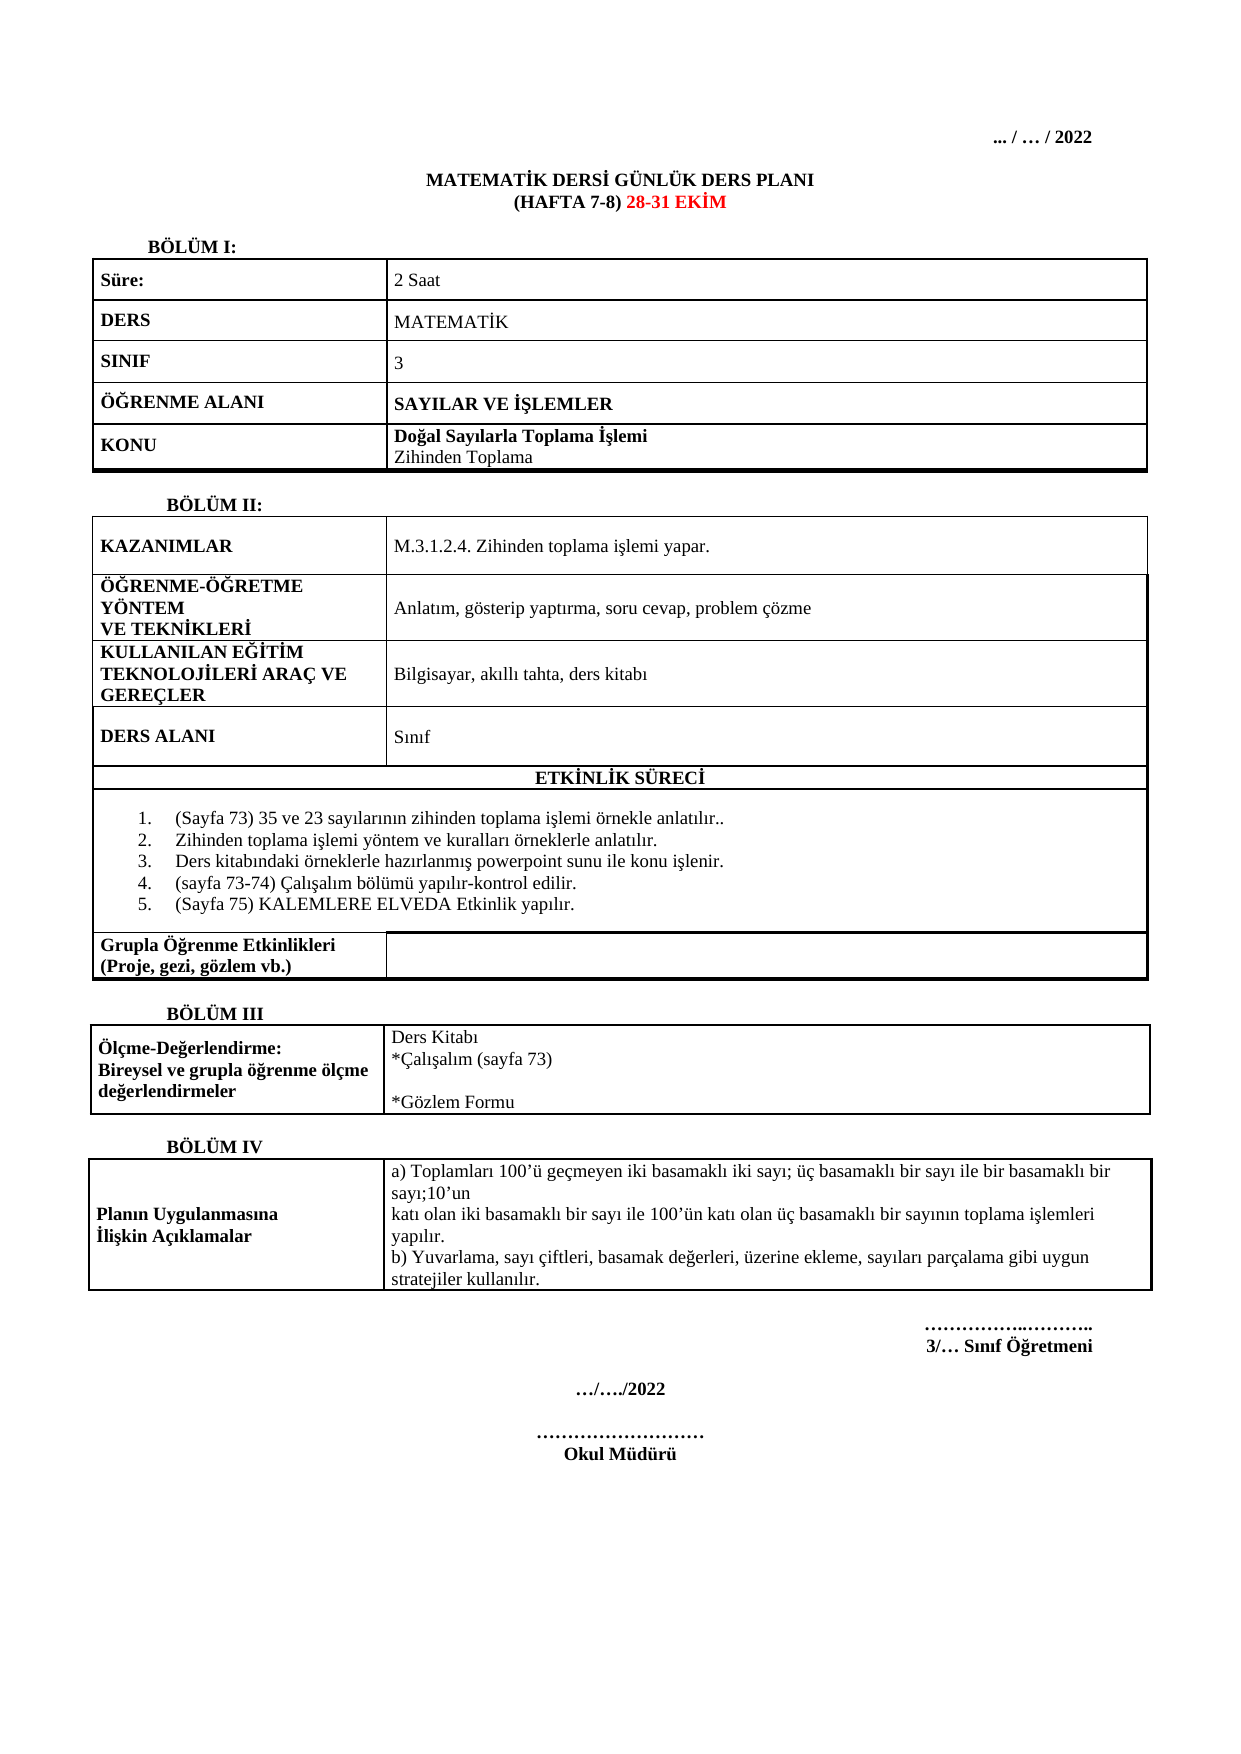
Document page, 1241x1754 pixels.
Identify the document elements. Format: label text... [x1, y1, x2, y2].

table_header Ders Kitabı *Çalışalım (sayfa 73) *Gözlem Formu [385, 1026, 1149, 1113]
table_cell KULLANILAN EĞİTİM TEKNOLOJİLERİ ARAÇ VE GEREÇLER [93, 641, 386, 706]
table_header Süre: [94, 260, 386, 299]
table_cell MATEMATİK [388, 301, 1146, 340]
table_header 2 Saat [388, 260, 1146, 299]
table_cell ÖĞRENME-ÖĞRETME YÖNTEM VE TEKNİKLERİ [93, 575, 386, 640]
text Okul Müdürü [148, 1442, 1092, 1464]
table_cell 3 [388, 341, 1146, 382]
table_cell Sınıf [387, 707, 1146, 765]
subtitle BÖLÜM IV [148, 1136, 1092, 1158]
table_cell Doğal Sayılarla Toplama İşlemi Zihinden Toplama [388, 425, 1146, 468]
table_cell Grupla Öğrenme Etkinlikleri (Proje, gezi, gözlem vb.) [94, 933, 386, 977]
table_header a) Toplamları 100’ü geçmeyen iki basamaklı iki sayı; üç basamaklı bir sayı ile bir basamaklı bir sayı;10’un katı olan iki basamaklı bir sayı ile 100’ün katı olan üç basamaklı bir sayının toplama işlemleri yapılır. b) Yuvarlama, sayı çiftleri, basamak değerleri, üzerine ekleme, sayıları parçalama gibi uygun stratejiler kullanılır. [385, 1160, 1150, 1289]
text 3/… Sınıf Öğretmeni [148, 1334, 1092, 1356]
table_cell ETKİNLİK SÜRECİ [94, 767, 1146, 788]
text BÖLÜM I: [148, 236, 1092, 258]
text MATEMATİK DERSİ GÜNLÜK DERS PLANI [148, 169, 1092, 191]
table_cell SINIF [94, 341, 386, 382]
table_header KAZANIMLAR [93, 517, 386, 574]
text (HAFTA 7-8) 28-31 EKİM [148, 191, 1092, 212]
table_cell ÖĞRENME ALANI [94, 383, 386, 423]
table_cell [387, 934, 1146, 977]
table_cell (Sayfa 73) 35 ve 23 sayılarının zihinden toplama işlemi örnekle anlatılır.. Zihinden toplama işlemi yöntem ve kuralları örneklerle anlatılır. Ders kitabındaki örneklerle hazırlanmış powerpoint sunu ile konu işlenir. (sayfa 73-74) Çalışalım bölümü yapılır-kontrol edilir. (Sayfa 75) KALEMLERE ELVEDA Etkinlik yapılır. [94, 790, 1146, 931]
table_cell KONU [94, 425, 386, 468]
table_cell SAYILAR VE İŞLEMLER [388, 383, 1146, 423]
text ……………..……….. [148, 1313, 1092, 1334]
table_cell DERS [94, 301, 386, 340]
text …/…./2022 [148, 1378, 1092, 1399]
table_header Ölçme-Değerlendirme: Bireysel ve grupla öğrenme ölçme değerlendirmeler [92, 1026, 383, 1113]
subtitle BÖLÜM III [148, 1003, 1092, 1024]
table_header M.3.1.2.4. Zihinden toplama işlemi yapar. [387, 517, 1147, 574]
text BÖLÜM II: [148, 494, 1092, 516]
table_cell Anlatım, gösterip yaptırma, soru cevap, problem çözme [387, 575, 1146, 640]
text ……………………… [148, 1421, 1092, 1442]
table_cell Bilgisayar, akıllı tahta, ders kitabı [387, 641, 1146, 706]
text ... / … / 2022 [148, 126, 1092, 147]
table_header Planın Uygulanmasına İlişkin Açıklamalar [90, 1160, 383, 1289]
table_cell DERS ALANI [94, 707, 386, 765]
